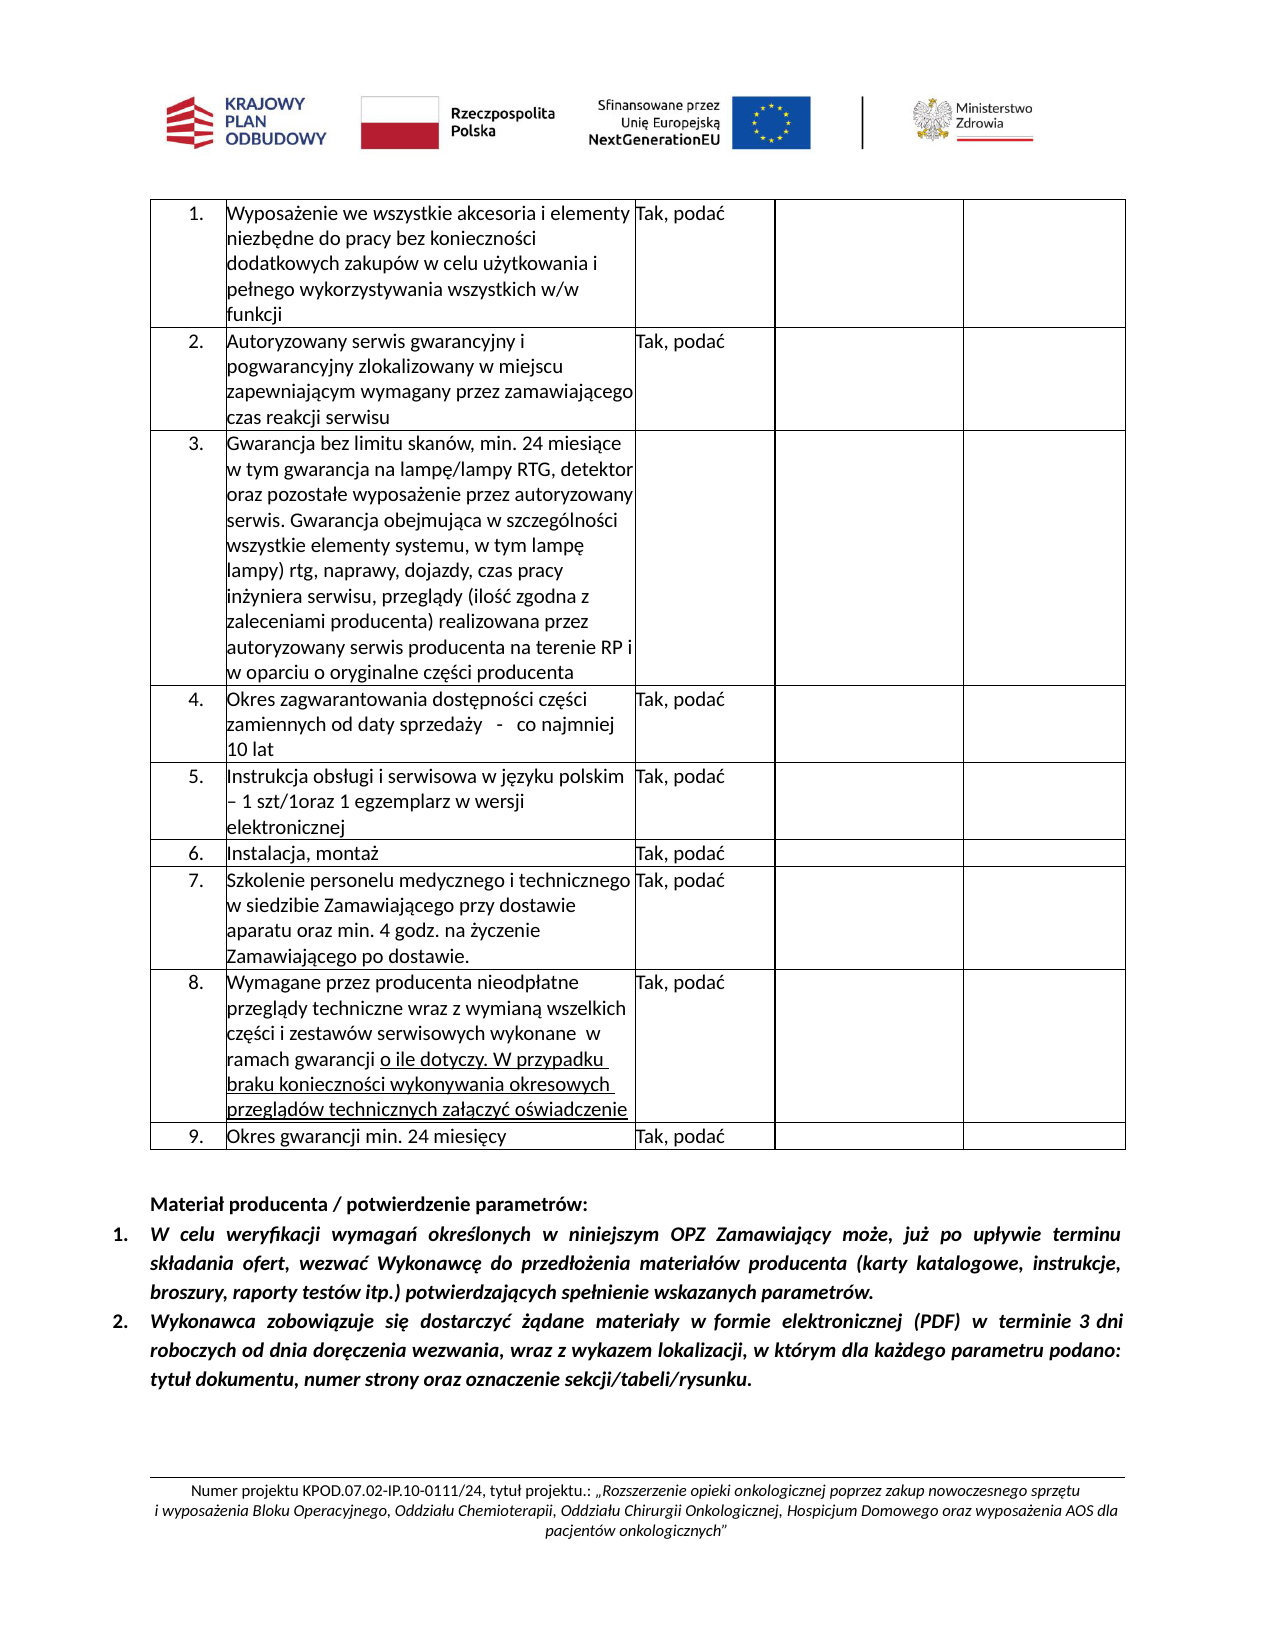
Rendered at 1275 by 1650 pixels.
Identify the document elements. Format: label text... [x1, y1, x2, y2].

table_cell [964, 840, 1125, 866]
table_cell [151, 431, 226, 685]
table_cell Szkolenie personelu medycznego i technicznego w siedzibie Zamawiającego przy dostawie aparatu oraz min. 4 godz. na życzenie Zamawiającego po dostawie. [227, 867, 635, 968]
table_cell [151, 1123, 226, 1148]
table_cell [151, 867, 226, 968]
list Wykonawca zobowiązuje się dostarczyć żądane materiały w formie elektronicznej (PDF) w terminie 3 dni roboczych od dnia doręczenia wezwania, wraz z wykazem lokalizacji, w którym dla każdego parametru podano: tytuł dokumentu, numer strony oraz oznaczenie sekcji/tabeli/rysunku. [112, 1308, 1125, 1392]
list W celu weryfikacji wymagań określonych w niniejszym OPZ Zamawiający może, już po upływie terminu składania ofert, wezwać Wykonawcę do przedłożenia materiałów producenta (karty katalogowe, instrukcje, broszury, raporty testów itp.) potwierdzających spełnienie wskazanych parametrów. [112, 1221, 1125, 1304]
picture [150, 75, 1050, 165]
table_cell Gwarancja bez limitu skanów, min. 24 miesiące w tym gwarancja na lampę/lampy RTG, detektor oraz pozostałe wyposażenie przez autoryzowany serwis. Gwarancja obejmująca w szczególności wszystkie elementy systemu, w tym lampę lampy) rtg, naprawy, dojazdy, czas pracy inżyniera serwisu, przeglądy (ilość zgodna z zaleceniami producenta) realizowana przez autoryzowany serwis producenta na terenie RP i w oparciu o oryginalne części producenta [227, 431, 635, 685]
table_cell Okres gwarancji min. 24 miesięcy [227, 1123, 635, 1148]
table_cell [964, 686, 1125, 762]
table_cell [151, 970, 226, 1122]
table_cell [151, 328, 226, 429]
table_cell [776, 763, 963, 839]
table_cell [776, 328, 963, 429]
table_cell [636, 431, 774, 685]
table_cell Instalacja, montaż [227, 840, 635, 866]
table_cell [964, 328, 1125, 429]
table_cell [776, 840, 963, 866]
table_cell [964, 431, 1125, 685]
table_cell [964, 970, 1125, 1122]
text Materiał producenta / potwierdzenie parametrów: [150, 1192, 1125, 1217]
table_cell [964, 1123, 1125, 1148]
table_cell Tak, podać [636, 840, 774, 866]
table_cell [151, 686, 226, 762]
table_cell Tak, podać [636, 763, 774, 839]
table_cell Wyposażenie we wszystkie akcesoria i elementy niezbędne do pracy bez konieczności dodatkowych zakupów w celu użytkowania i pełnego wykorzystywania wszystkich w/w funkcji [227, 200, 635, 327]
table_cell [776, 686, 963, 762]
table_cell [964, 763, 1125, 839]
table_cell [964, 200, 1125, 327]
table_cell Instrukcja obsługi i serwisowa w języku polskim – 1 szt/1oraz 1 egzemplarz w wersji elektronicznej [227, 763, 635, 839]
table_cell Tak, podać [636, 328, 774, 429]
table_cell Tak, podać [636, 1123, 774, 1148]
table_cell [151, 200, 226, 327]
table_cell [776, 200, 963, 327]
table_cell [964, 867, 1125, 968]
table_cell [776, 431, 963, 685]
table_cell [151, 763, 226, 839]
table_cell Tak, podać [636, 686, 774, 762]
table_cell Wymagane przez producenta nieodpłatne przeglądy techniczne wraz z wymianą wszelkich części i zestawów serwisowych wykonane w ramach gwarancji o ile dotyczy. W przypadku braku konieczności wykonywania okresowych przeglądów technicznych załączyć oświadczenie [227, 970, 635, 1122]
table_cell Tak, podać [636, 200, 774, 327]
table_cell [776, 970, 963, 1122]
table_cell Tak, podać [636, 867, 774, 968]
table_cell Okres zagwarantowania dostępności części zamiennych od daty sprzedaży - co najmniej 10 lat [227, 686, 635, 762]
table_cell Autoryzowany serwis gwarancyjny i pogwarancyjny zlokalizowany w miejscu zapewniającym wymagany przez zamawiającego czas reakcji serwisu [227, 328, 635, 429]
table_cell [776, 1123, 963, 1148]
table_cell [776, 867, 963, 968]
table_cell Tak, podać [636, 970, 774, 1122]
table_cell [151, 840, 226, 866]
